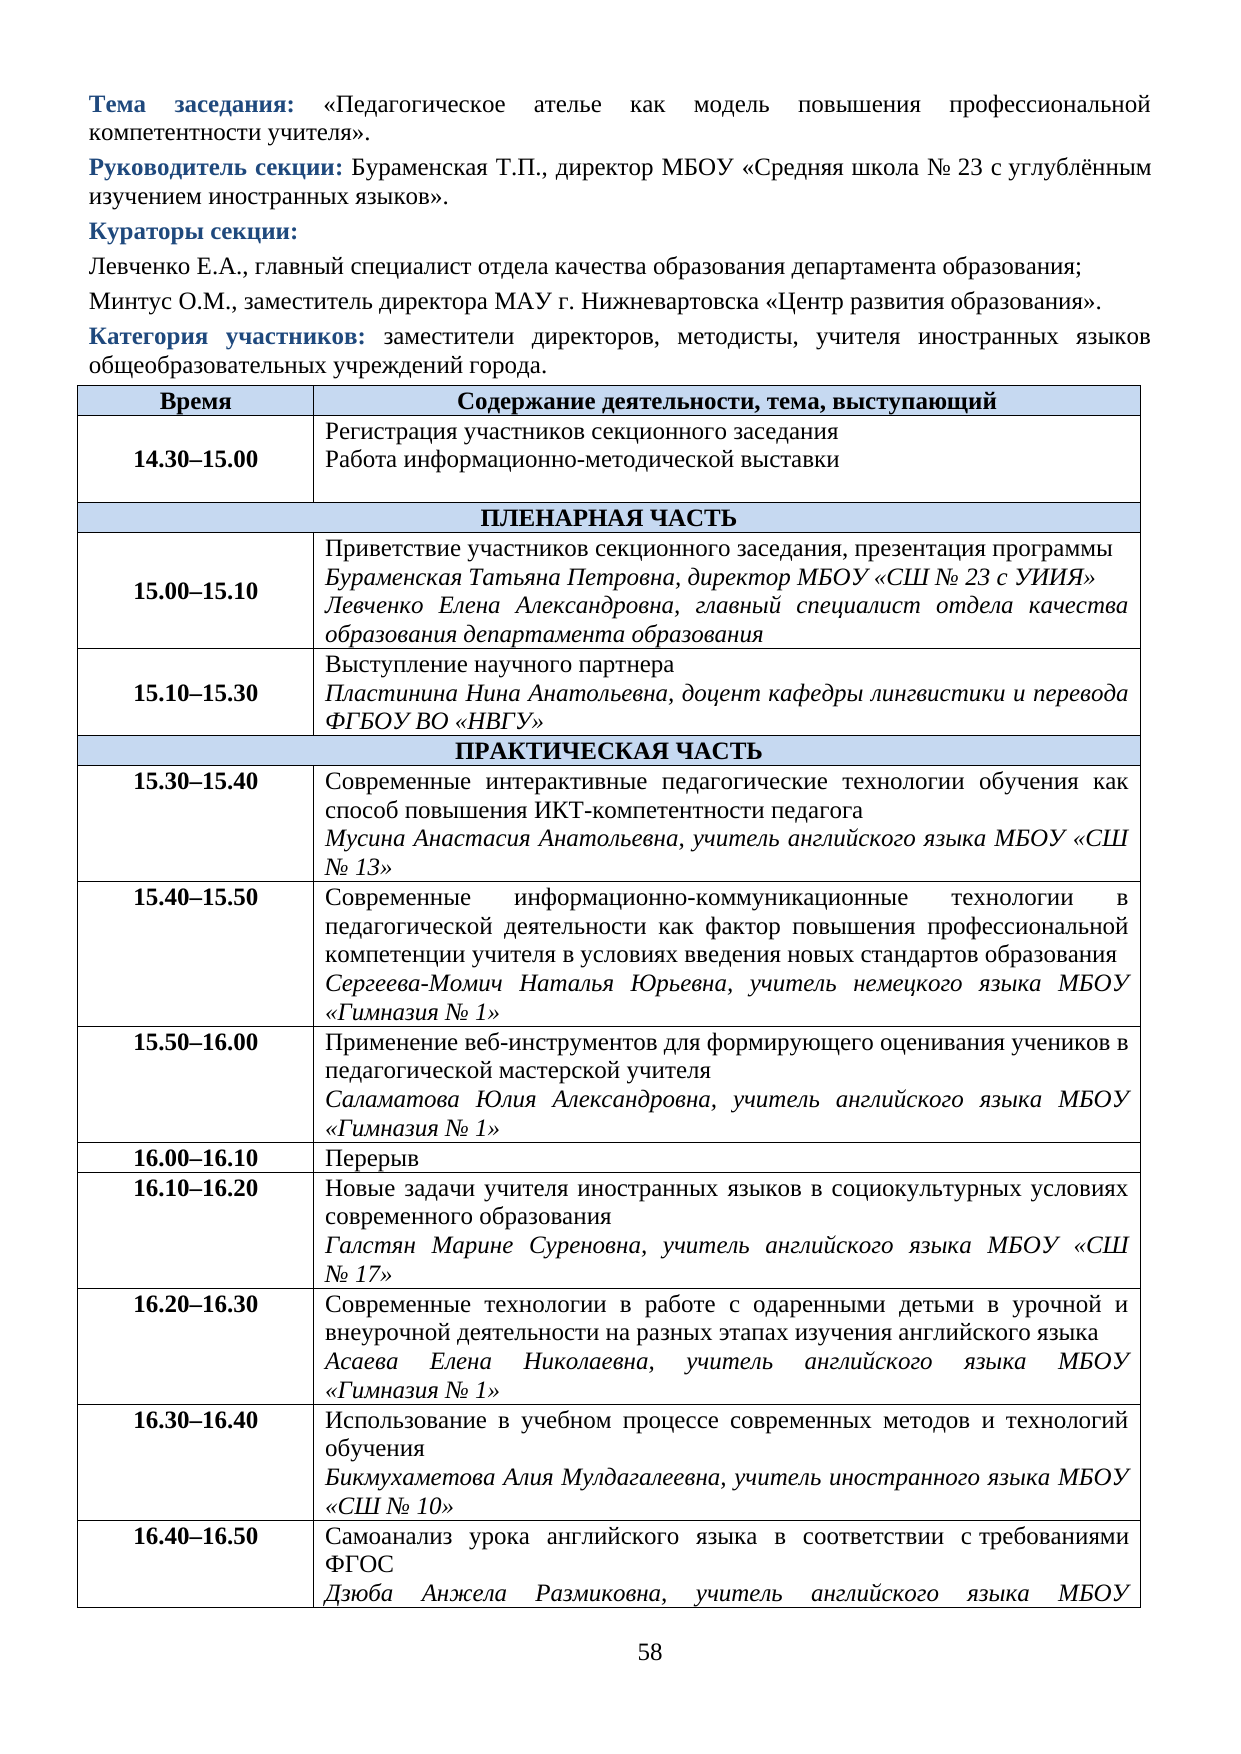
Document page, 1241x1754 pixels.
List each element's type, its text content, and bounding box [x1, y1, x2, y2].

table_cell 16.20–16.30 [78, 1289, 313, 1404]
table_cell Использование в учебном процессе современных методов и технологий обучения Бикмухаметова Алия Мулдагалеевна, учитель иностранного языка МБОУ «СШ № 10» [314, 1405, 1140, 1520]
table_header Содержание деятельности, тема, выступающий [314, 386, 1140, 415]
table_cell Практическая часть [78, 736, 1140, 765]
table_cell Перерыв [314, 1143, 1140, 1172]
table_cell 15.40–15.50 [78, 882, 313, 1026]
table_cell 15.00–15.10 [78, 533, 313, 648]
table_cell 16.00–16.10 [78, 1143, 313, 1172]
table_cell Современные интерактивные педагогические технологии обучения как способ повышения ИКТ-компетентности педагога Мусина Анастасия Анатольевна, учитель английского языка МБОУ «СШ № 13» [314, 766, 1140, 881]
table_cell ПЛЕНАРНАЯ ЧАСТЬ [78, 503, 1140, 532]
table_cell 16.10–16.20 [78, 1173, 313, 1288]
table_cell Современные технологии в работе с одаренными детьми в урочной и внеурочной деятельности на разных этапах изучения английского языка Асаева Елена Николаевна, учитель английского языка МБОУ «Гимназия № 1» [314, 1289, 1140, 1404]
table_cell Выступление научного партнера Пластинина Нина Анатольевна, доцент кафедры лингвистики и перевода ФГБОУ ВО «НВГУ» [314, 649, 1140, 735]
text Минтус О.М., заместитель директора МАУ г. Нижневартовска «Центр развития образования». [89, 286, 1152, 315]
table_cell Новые задачи учителя иностранных языков в социокультурных условиях современного образования Галстян Марине Суреновна, учитель английского языка МБОУ «СШ № 17» [314, 1173, 1140, 1288]
table_cell 16.30–16.40 [78, 1405, 313, 1520]
table_cell 16.40–16.50 [78, 1521, 313, 1607]
text Левченко Е.А., главный специалист отдела качества образования департамента образования; [89, 251, 1152, 280]
table_cell Приветствие участников секционного заседания, презентация программы Бураменская Татьяна Петровна, директор МБОУ «СШ № 23 с УИИЯ» Левченко Елена Александровна, главный специалист отдела качества образования департамента образования [314, 533, 1140, 648]
table_header Время [78, 386, 313, 415]
text Кураторы секции: [89, 216, 1152, 245]
table_cell 15.50–16.00 [78, 1027, 313, 1142]
text Тема заседания: «Педагогическое ателье как модель повышения профессиональной компетентности учителя». [89, 89, 1152, 146]
table_cell 15.30–15.40 [78, 766, 313, 881]
table_cell Применение веб-инструментов для формирующего оценивания учеников в педагогической мастерской учителя Саламатова Юлия Александровна, учитель английского языка МБОУ «Гимназия № 1» [314, 1027, 1140, 1142]
table_cell 14.30–15.00 [78, 416, 313, 502]
text Категория участников: заместители директоров, методисты, учителя иностранных языков общеобразовательных учреждений города. [89, 321, 1152, 379]
table_cell 15.10–15.30 [78, 649, 313, 735]
table_cell Регистрация участников секционного заседания Работа информационно-методической выставки [314, 416, 1140, 502]
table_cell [314, 1521, 1140, 1607]
table_cell Современные информационно-коммуникационные технологии в педагогической деятельности как фактор повышения профессиональной компетенции учителя в условиях введения новых стандартов образования Сергеева-Момич Наталья Юрьевна, учитель немецкого языка МБОУ «Гимназия № 1» [314, 882, 1140, 1026]
text Руководитель секции: Бураменская Т.П., директор МБОУ «Средняя школа № 23 с углублённым изучением иностранных языков». [89, 152, 1152, 210]
